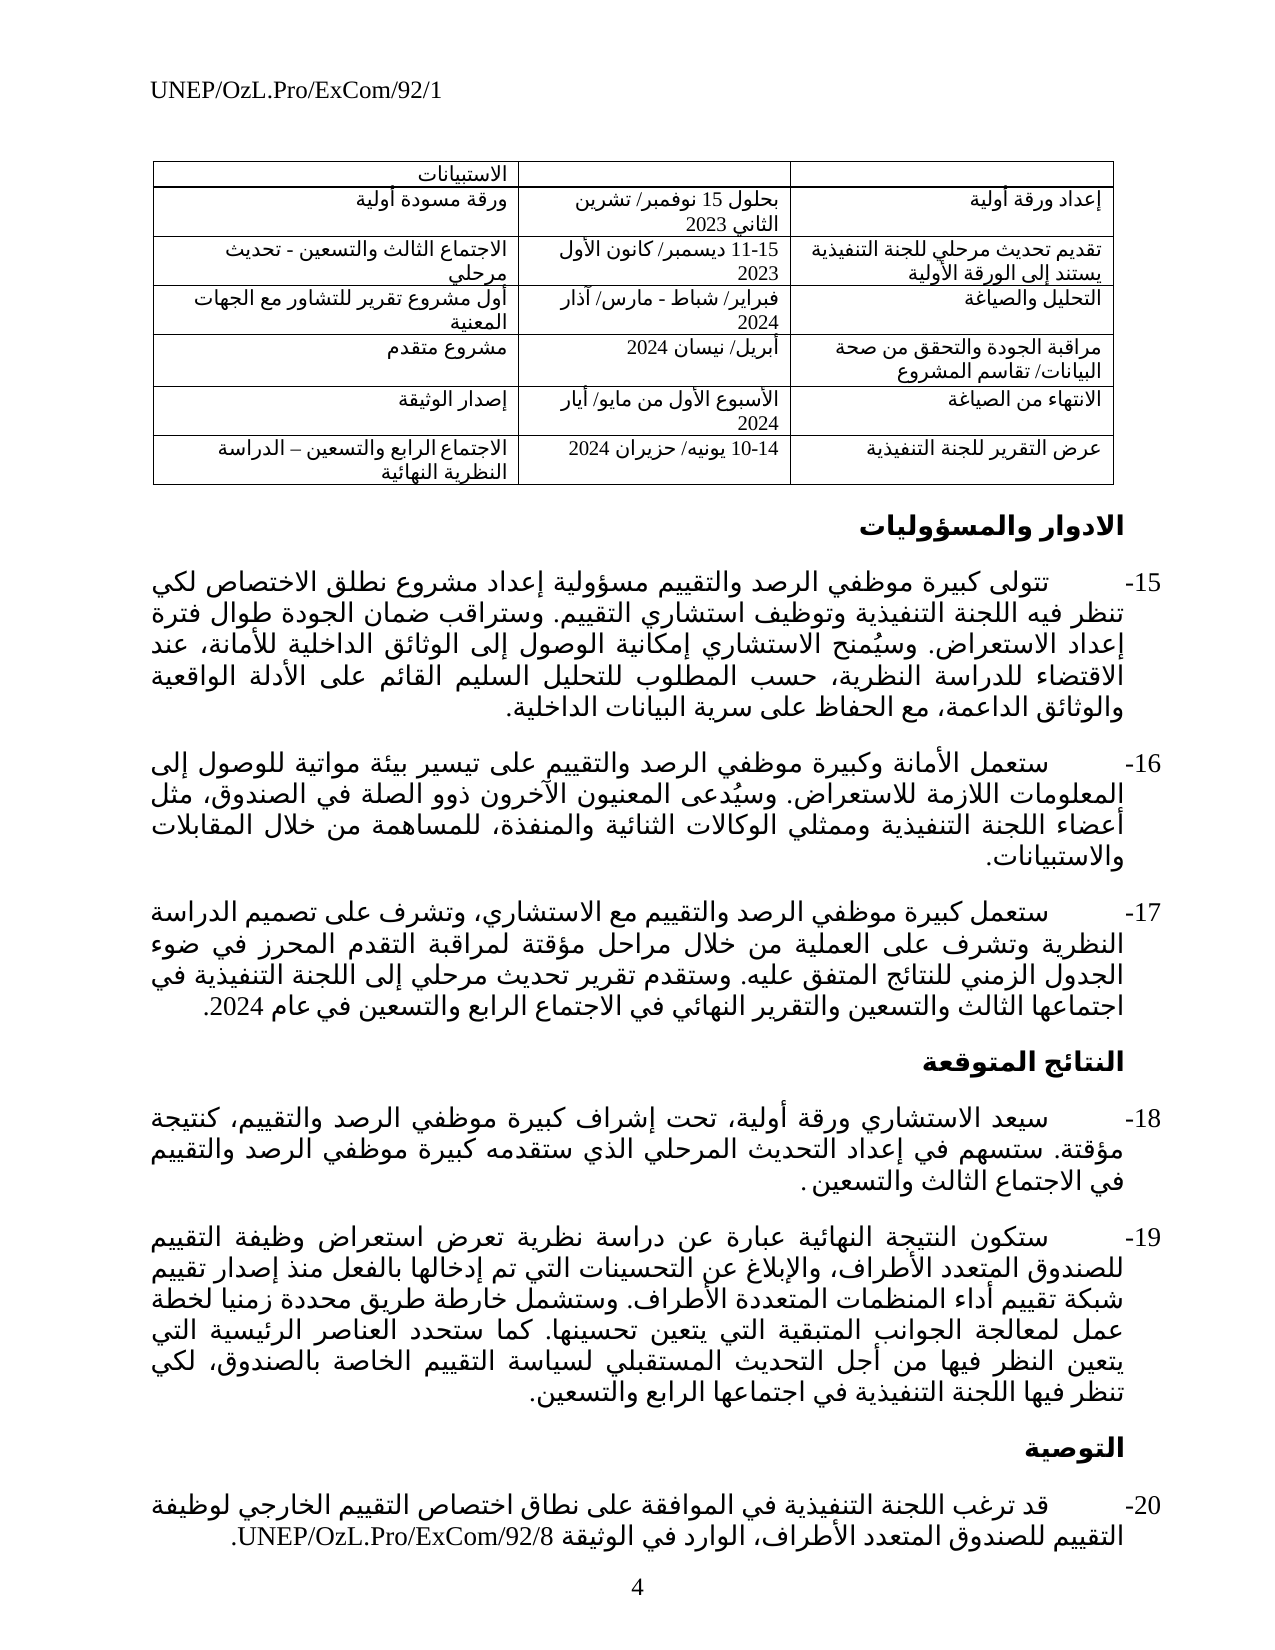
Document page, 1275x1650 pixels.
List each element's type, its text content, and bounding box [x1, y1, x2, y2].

subtitle ستعمل الأمانة وكبيرة موظفي الرصد والتقييم على تيسير بيئة مواتية للوصول إلى المعلومات اللازمة للاستعراض. وسيُدعى المعنيون الآخرون ذوو الصلة في الصندوق، مثل أعضاء اللجنة التنفيذية وممثلي الوكالات الثنائية والمنفذة، للمساهمة من خلال المقابلات والاستبيانات. [150, 747, 1125, 872]
table_cell إعداد ورقة أولية [791, 188, 1113, 236]
subtitle النتائج المتوقعة [150, 1046, 1125, 1077]
subtitle تتولى كبيرة موظفي الرصد والتقييم مسؤولية إعداد مشروع نطلق الاختصاص لكي تنظر فيه اللجنة التنفيذية وتوظيف استشاري التقييم. وستراقب ضمان الجودة طوال فترة إعداد الاستعراض. وسيُمنح الاستشاري إمكانية الوصول إلى الوثائق الداخلية للأمانة، عند الاقتضاء للدراسة النظرية، حسب المطلوب للتحليل السليم القائم على الأدلة الواقعية والوثائق الداعمة، مع الحفاظ على سرية البيانات الداخلية. [150, 566, 1125, 722]
table_cell 11-15 ديسمبر/ كانون الأول 2023 [519, 237, 790, 285]
table_cell مشروع متقدم [154, 335, 518, 386]
subtitle قد ترغب اللجنة التنفيذية في الموافقة على نطاق اختصاص التقييم الخارجي لوظيفة التقييم للصندوق المتعدد الأطراف، الوارد في الوثيقة UNEP/OzL.Pro/ExCom/92/8. [150, 1489, 1125, 1551]
subtitle الادوار والمسؤوليات [150, 510, 1125, 541]
table_cell عرض التقرير للجنة التنفيذية [791, 436, 1113, 484]
table_cell أول مشروع تقرير للتشاور مع الجهات المعنية [154, 286, 518, 334]
table_cell تقديم تحديث مرحلي للجنة التنفيذية يستند إلى الورقة الأولية [791, 237, 1113, 285]
table_cell الاجتماع الرابع والتسعين – الدراسة النظرية النهائية [154, 436, 518, 484]
subtitle التوصية [150, 1433, 1125, 1464]
subtitle ستكون النتيجة النهائية عبارة عن دراسة نظرية تعرض استعراض وظيفة التقييم للصندوق المتعدد الأطراف، والإبلاغ عن التحسينات التي تم إدخالها بالفعل منذ إصدار تقييم شبكة تقييم أداء المنظمات المتعددة الأطراف. وستشمل خارطة طريق محددة زمنيا لخطة عمل لمعالجة الجوانب المتبقية التي يتعين تحسينها. كما ستحدد العناصر الرئيسية التي يتعين النظر فيها من أجل التحديث المستقبلي لسياسة التقييم الخاصة بالصندوق، لكي تنظر فيها اللجنة التنفيذية في اجتماعها الرابع والتسعين. [150, 1221, 1125, 1408]
table_cell الأسبوع الأول من مايو/ أيار 2024 [519, 387, 790, 435]
subtitle ستعمل كبيرة موظفي الرصد والتقييم مع الاستشاري، وتشرف على تصميم الدراسة النظرية وتشرف على العملية من خلال مراحل مؤقتة لمراقبة التقدم المحرز في ضوء الجدول الزمني للنتائج المتفق عليه. وستقدم تقرير تحديث مرحلي إلى اللجنة التنفيذية في اجتماعها الثالث والتسعين والتقرير النهائي في الاجتماع الرابع والتسعين في عام 2024. [150, 897, 1125, 1021]
table_cell الانتهاء من الصياغة [791, 387, 1113, 435]
table_cell 10-14 يونيه/ حزيران 2024 [519, 436, 790, 484]
table_cell التحليل والصياغة [791, 286, 1113, 334]
subtitle سيعد الاستشاري ورقة أولية، تحت إشراف كبيرة موظفي الرصد والتقييم، كنتيجة مؤقتة. ستسهم في إعداد التحديث المرحلي الذي ستقدمه كبيرة موظفي الرصد والتقييم في الاجتماع الثالث والتسعين . [150, 1102, 1125, 1196]
table_cell الاجتماع الثالث والتسعين - تحديث مرحلي [154, 237, 518, 285]
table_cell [519, 162, 790, 186]
table_cell أبريل/ نيسان 2024 [519, 335, 790, 386]
table_cell مراقبة الجودة والتحقق من صحة البيانات/ تقاسم المشروع [791, 335, 1113, 386]
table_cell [791, 162, 1113, 186]
table_cell إصدار الوثيقة [154, 387, 518, 435]
table_cell ورقة مسودة أولية [154, 188, 518, 236]
table_cell بحلول 15 نوفمبر/ تشرين الثاني 2023 [519, 188, 790, 236]
table_cell فبراير/ شباط - مارس/ آذار 2024 [519, 286, 790, 334]
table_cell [154, 162, 518, 186]
